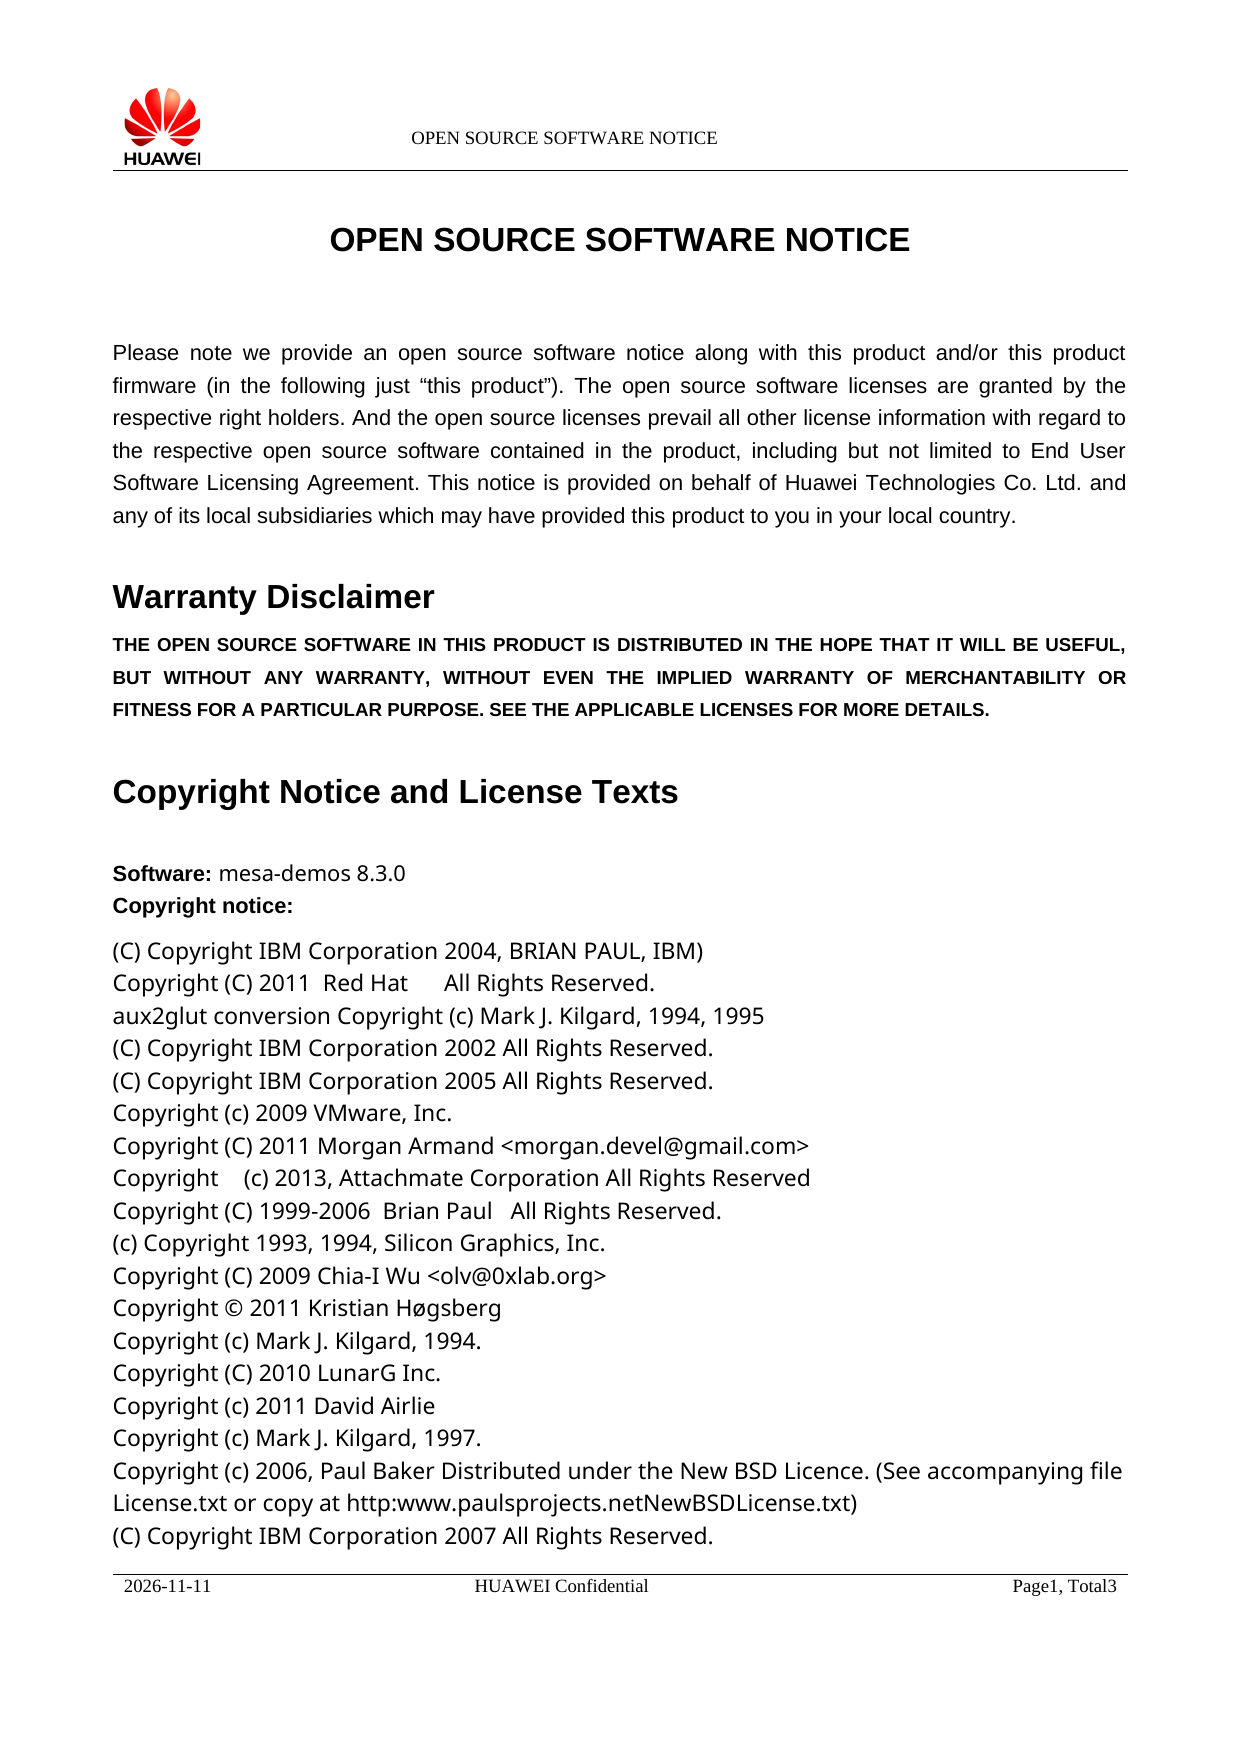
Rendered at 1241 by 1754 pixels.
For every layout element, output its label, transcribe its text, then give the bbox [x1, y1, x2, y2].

text Please note we provide an open source software notice along with this product and/or this product firmware (in the following just “this product”). The open source software licenses are granted by the respective right holders. And the open source licenses prevail all other license information with regard to the respective open source software contained in the product, including but not limited to End User Software Licensing Agreement. This notice is provided on behalf of Huawei Technologies Co. Ltd. and any of its local subsidiaries which may have provided this product to you in your local country. [112, 336, 1128, 531]
title Software: mesa-demos 8.3.0 [112, 856, 1128, 889]
picture [124, 88, 201, 165]
text Copyright Notice and License Texts [112, 759, 1128, 824]
text Copyright notice: [112, 889, 1128, 921]
text The open source software in this product is distributed in the hope that it will be useful, but WITHOUT ANY WARRANTY, without even the implied warranty of MERCHANTABILITY or FITNESS FOR A PARTICULAR PURPOSE. See the applicable licenses for more details. [112, 629, 1128, 726]
text Warranty Disclaimer [112, 564, 1128, 629]
text OPEN SOURCE SOFTWARE NOTICE [112, 206, 1128, 271]
